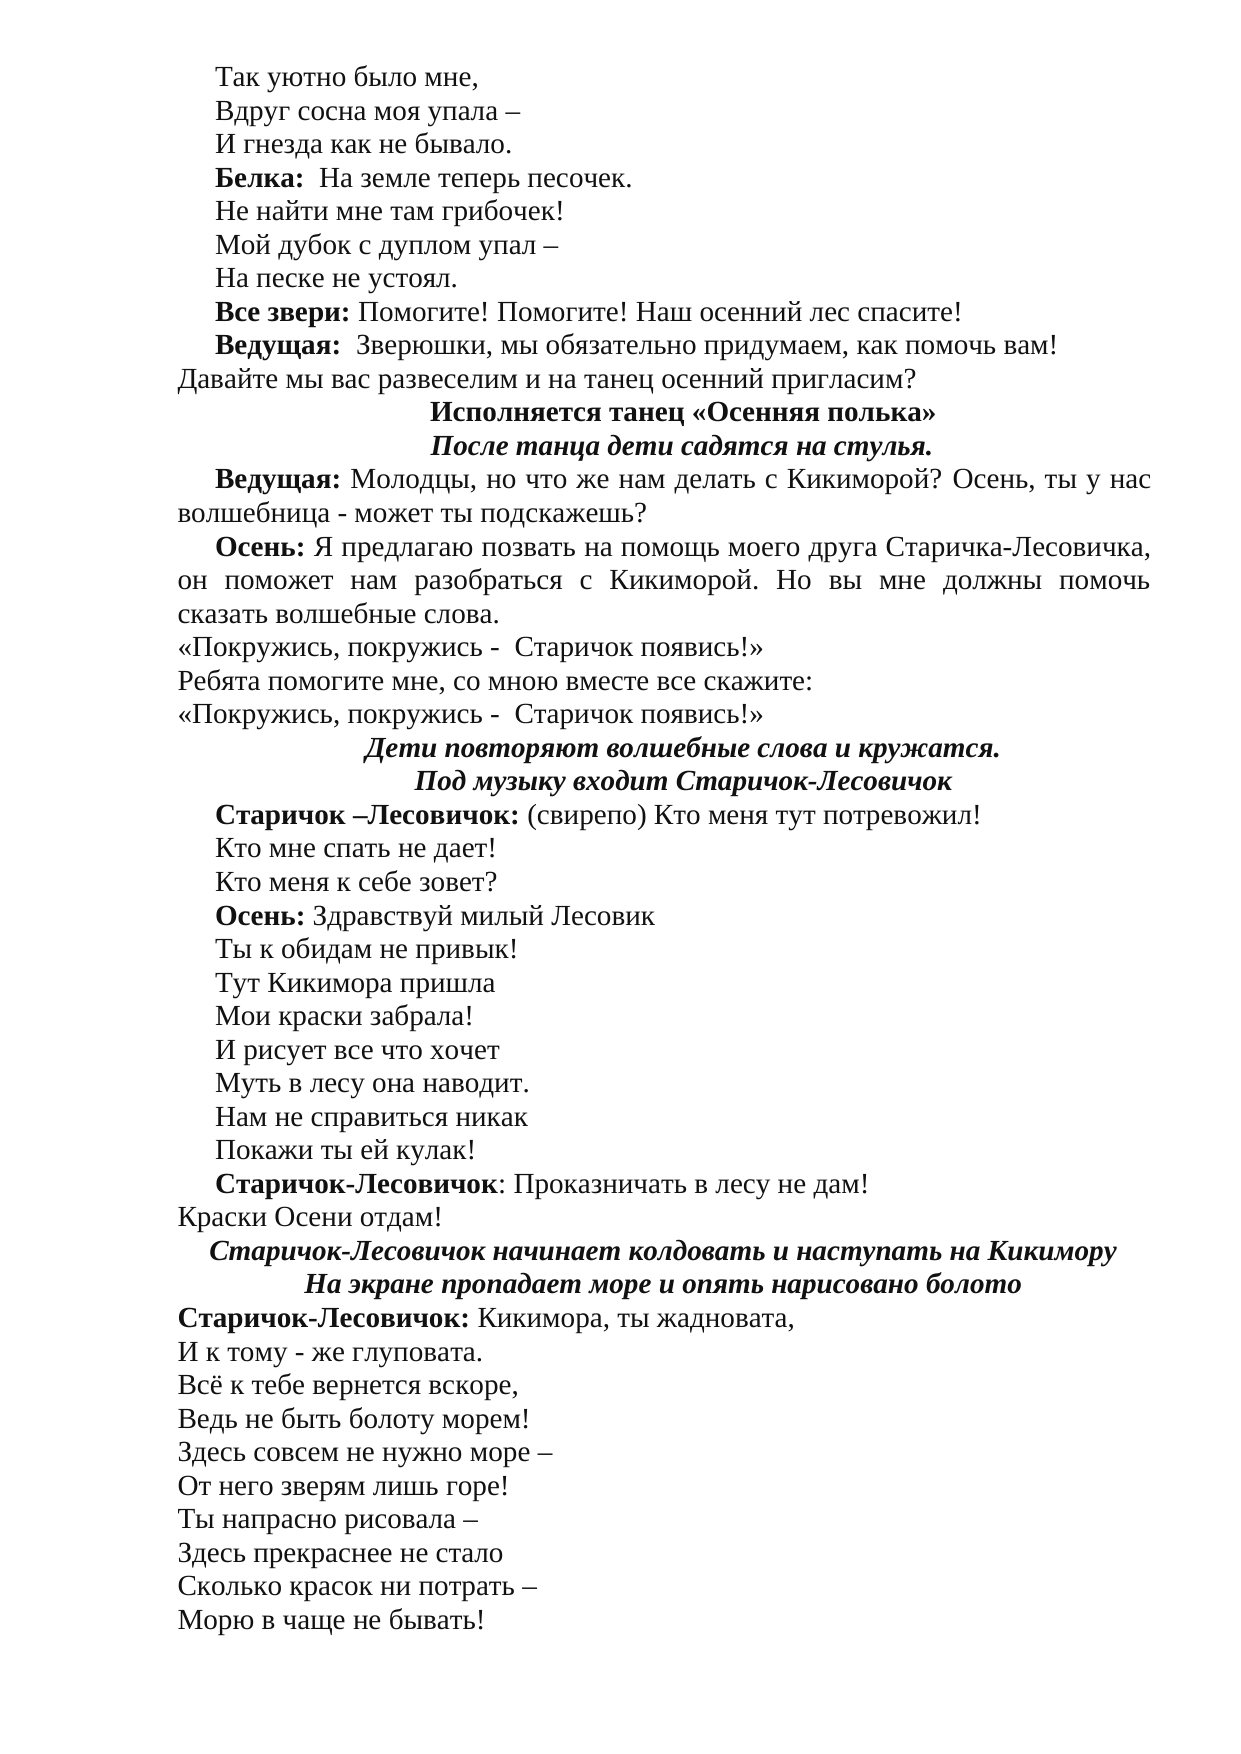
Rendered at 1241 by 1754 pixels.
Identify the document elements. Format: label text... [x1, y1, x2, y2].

text Здесь совсем не нужно море – [177, 1434, 1152, 1468]
text Муть в лесу она наводит. [177, 1065, 1152, 1099]
text Ребята помогите мне, со мною вместе все скажите: [177, 663, 1152, 696]
text Кто мне спать не дает! [177, 831, 1152, 864]
text Старичок-Лесовичок: Проказничать в лесу не дам! [177, 1166, 1152, 1199]
text Старичок-Лесовичок: Кикимора, ты жадновата, [177, 1300, 1152, 1334]
text От него зверям лишь горе! [177, 1468, 1152, 1501]
text Старичок-Лесовичок начинает колдовать и наступать на Кикимору [177, 1233, 1152, 1267]
text На песке не устоял. [177, 260, 1152, 294]
text Ты к обидам не привык! [177, 931, 1152, 965]
text Осень: Здравствуй милый Лесовик [177, 898, 1152, 931]
text Под музыку входит Старичок-Лесовичок [177, 763, 1152, 797]
text Исполняется танец «Осенняя полька» [177, 394, 1152, 428]
text Так уютно было мне, [177, 59, 1152, 93]
text Ты напрасно рисовала – [177, 1501, 1152, 1535]
text Белка: На земле теперь песочек. [177, 160, 1152, 193]
text На экране пропадает море и опять нарисовано болото [177, 1267, 1152, 1300]
text Покажи ты ей кулак! [177, 1132, 1152, 1166]
text Все звери: Помогите! Помогите! Наш осенний лес спасите! [177, 294, 1152, 327]
text После танца дети садятся на стулья. [177, 428, 1152, 462]
text Не найти мне там грибочек! [177, 193, 1152, 227]
text И рисует все что хочет [177, 1032, 1152, 1065]
text Здесь прекраснее не стало [177, 1535, 1152, 1568]
text Мои краски забрала! [177, 998, 1152, 1032]
text И к тому - же глуповата. [177, 1334, 1152, 1367]
text Нам не справиться никак [177, 1099, 1152, 1132]
text Ведущая: Молодцы, но что же нам делать с Кикиморой? Осень, ты у нас волшебница - может ты подскажешь? [177, 462, 1152, 529]
text Краски Осени отдам! [177, 1199, 1152, 1233]
text Осень: Я предлагаю позвать на помощь моего друга Старичка-Лесовичка, он поможет нам разобраться с Кикиморой. Но вы мне должны помочь сказать волшебные слова. [177, 529, 1152, 629]
text Вдруг сосна моя упала – [177, 93, 1152, 126]
text Ведущая: Зверюшки, мы обязательно придумаем, как помочь вам! Давайте мы вас развеселим и на танец осенний пригласим? [177, 327, 1152, 394]
text Сколько красок ни потрать – [177, 1568, 1152, 1602]
text «Покружись, покружись - Старичок появись!» [177, 629, 1152, 663]
text Кто меня к себе зовет? [177, 864, 1152, 898]
text И гнезда как не бывало. [177, 126, 1152, 160]
text Мой дубок с дуплом упал – [177, 227, 1152, 260]
text Морю в чаще не бывать! [177, 1602, 1152, 1636]
text «Покружись, покружись - Старичок появись!» [177, 696, 1152, 730]
text Тут Кикимора пришла [177, 965, 1152, 998]
text Дети повторяют волшебные слова и кружатся. [177, 730, 1152, 763]
text Всё к тебе вернется вскоре, [177, 1367, 1152, 1401]
text Старичок –Лесовичок: (свирепо) Кто меня тут потревожил! [177, 797, 1152, 831]
text Ведь не быть болоту морем! [177, 1401, 1152, 1434]
